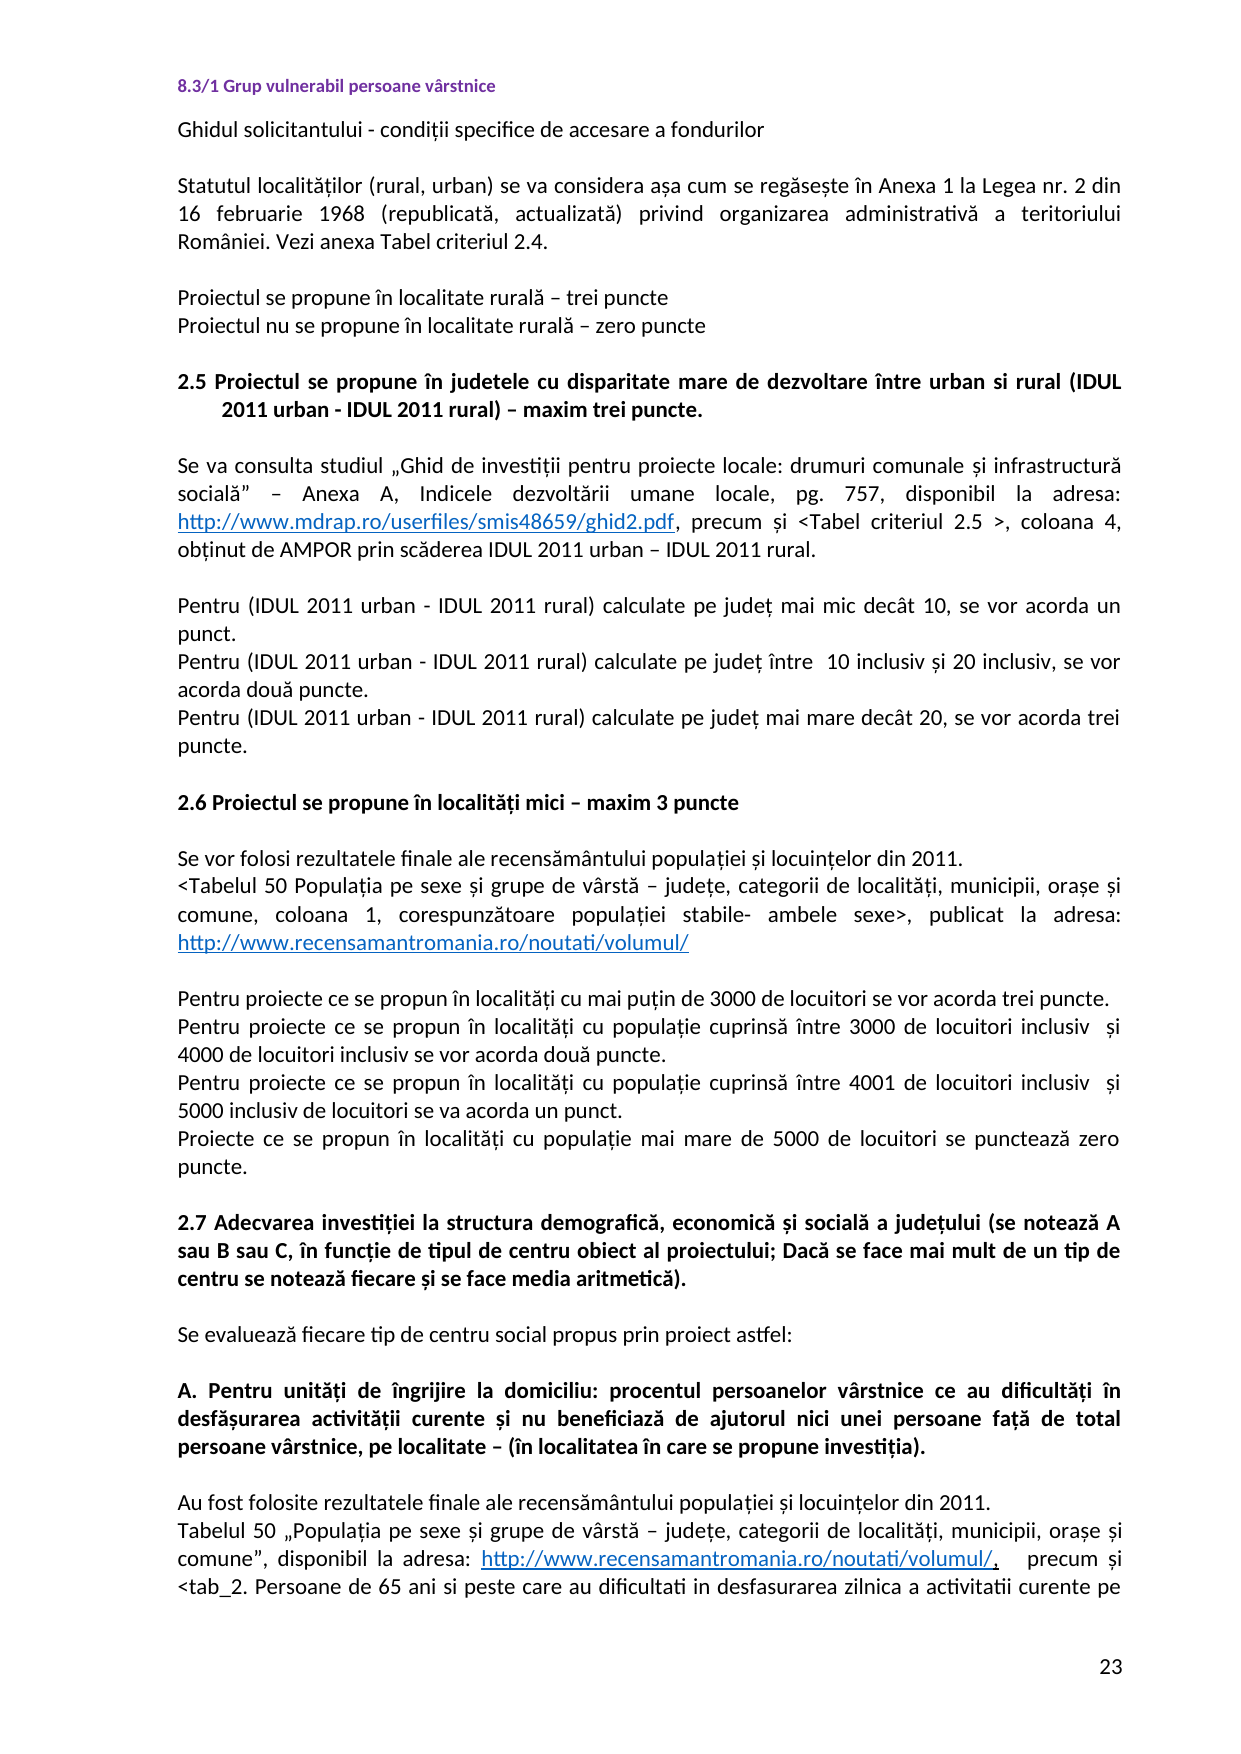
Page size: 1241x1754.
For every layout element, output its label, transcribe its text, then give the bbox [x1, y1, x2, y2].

list Proiectul nu se propune în localitate rurală – zero puncte [177, 311, 1122, 339]
list Pentru (IDUL 2011 urban - IDUL 2011 rural) calculate pe județ mai mare decât 20, se vor acorda trei puncte. [177, 703, 1122, 759]
list Proiectul se propune în localitate rurală – trei puncte [177, 283, 1122, 311]
list Pentru (IDUL 2011 urban - IDUL 2011 rural) calculate pe județ mai mic decât 10, se vor acorda un punct. [177, 591, 1122, 647]
list Pentru (IDUL 2011 urban - IDUL 2011 rural) calculate pe județ între 10 inclusiv și 20 inclusiv, se vor acorda două puncte. [177, 647, 1122, 703]
list Proiecte ce se propun în localități cu populație mai mare de 5000 de locuitori se punctează zero puncte. [177, 1124, 1122, 1180]
list <Tabelul 50 Populaţia pe sexe şi grupe de vârstă – judeţe, categorii de localităţi, municipii, oraşe şi comune, coloana 1, corespunzătoare populaţiei stabile- ambele sexe>, publicat la adresa: http://www.recensamantromania.ro/noutati/volumul/ [177, 872, 1122, 956]
list A. Pentru unităţi de îngrijire la domiciliu: procentul persoanelor vârstnice ce au dificultăţi în desfăşurarea activităţii curente şi nu beneficiază de ajutorul nici unei persoane faţă de total persoane vârstnice, pe localitate – (în localitatea în care se propune investiția). [177, 1376, 1122, 1460]
list Pentru proiecte ce se propun în localități cu mai puțin de 3000 de locuitori se vor acorda trei puncte. [177, 984, 1122, 1012]
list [177, 1516, 1122, 1600]
list 2.6 Proiectul se propune în localităţi mici – maxim 3 puncte [177, 788, 1122, 816]
list Se vor folosi rezultatele finale ale recensământului populaţiei şi locuinţelor din 2011. [177, 844, 1122, 872]
list 2.5 Proiectul se propune în judetele cu disparitate mare de dezvoltare între urban si rural (IDUL 2011 urban - IDUL 2011 rural) – maxim trei puncte. [177, 367, 1122, 423]
list Se va consulta studiul „Ghid de investiţii pentru proiecte locale: drumuri comunale şi infrastructură socială” – Anexa A, Indicele dezvoltării umane locale, pg. 757, disponibil la adresa: http://www.mdrap.ro/userfiles/smis48659/ghid2.pdf, precum și <Tabel criteriul 2.5 >, coloana 4, obținut de AMPOR prin scăderea IDUL 2011 urban – IDUL 2011 rural. [177, 451, 1122, 563]
list Pentru proiecte ce se propun în localități cu populație cuprinsă între 4001 de locuitori inclusiv și 5000 inclusiv de locuitori se va acorda un punct. [177, 1068, 1122, 1124]
list Statutul localităților (rural, urban) se va considera așa cum se regăsește în Anexa 1 la Legea nr. 2 din 16 februarie 1968 (republicată, actualizată) privind organizarea administrativă a teritoriului României. Vezi anexa Tabel criteriul 2.4. [177, 171, 1122, 255]
list Pentru proiecte ce se propun în localități cu populație cuprinsă între 3000 de locuitori inclusiv și 4000 de locuitori inclusiv se vor acorda două puncte. [177, 1012, 1122, 1068]
list Au fost folosite rezultatele finale ale recensământului populaţiei şi locuinţelor din 2011. [177, 1488, 1122, 1516]
list Se evaluează fiecare tip de centru social propus prin proiect astfel: [177, 1320, 1122, 1348]
list 2.7 Adecvarea investiţiei la structura demografică, economică şi socială a judeţului (se notează A sau B sau C, în funcţie de tipul de centru obiect al proiectului; Dacă se face mai mult de un tip de centru se notează fiecare şi se face media aritmetică). [177, 1208, 1122, 1292]
